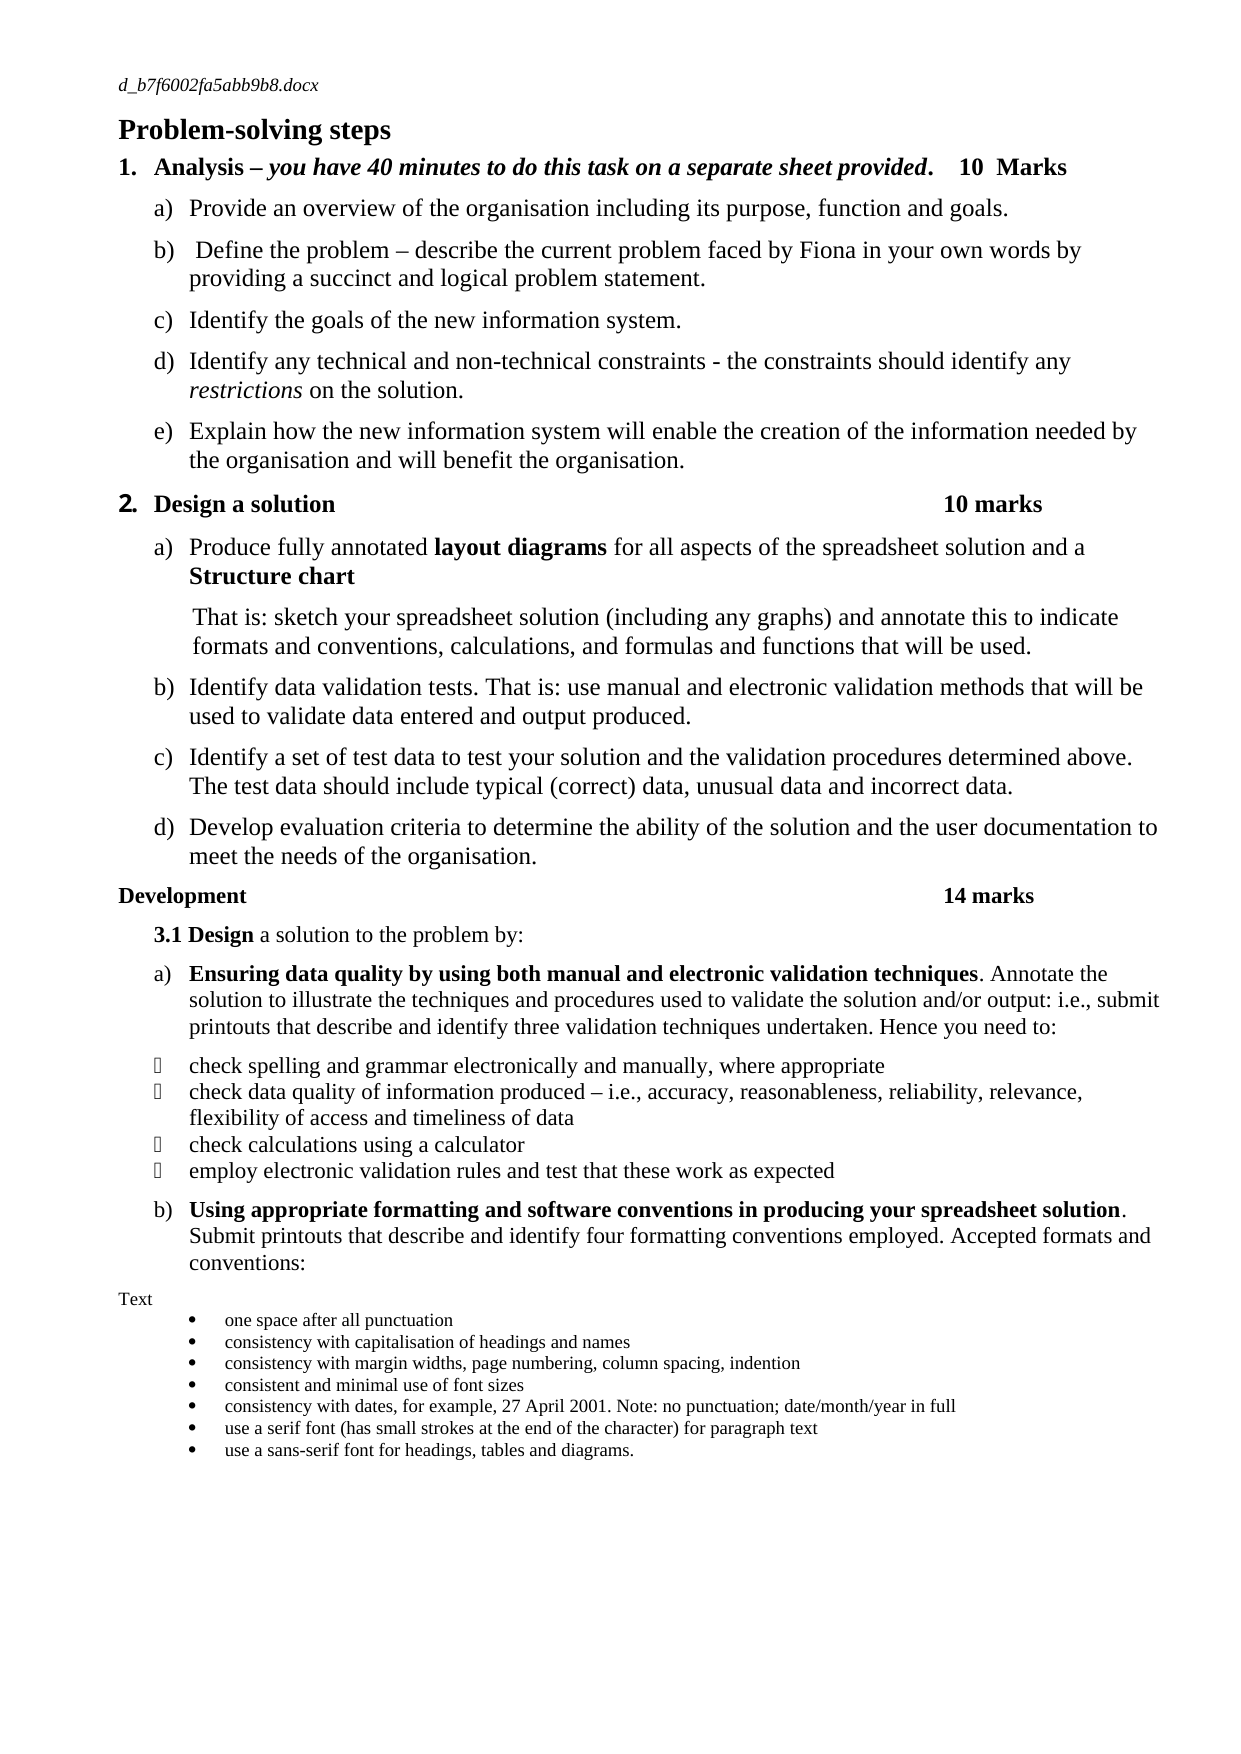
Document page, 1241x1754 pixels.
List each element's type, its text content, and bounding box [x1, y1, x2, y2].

list Define the problem – describe the current problem faced by Fiona in your own words by providing a succinct and logical problem statement. [153, 235, 1162, 292]
list check data quality of information produced – i.e., accuracy, reasonableness, reliability, relevance, flexibility of access and timeliness of data [153, 1078, 1162, 1131]
list use a sans-serif font for headings, tables and diagrams. [189, 1438, 1162, 1460]
list Explain how the new information system will enable the creation of the information needed by the organisation and will benefit the organisation. [153, 416, 1162, 473]
list Analysis – you have 40 minutes to do this task on a separate sheet provided. 10 Marks [118, 152, 1196, 181]
list Identify any technical and non-technical constraints - the constraints should identify any restrictions on the solution. [153, 346, 1162, 403]
list Design a solution 10 marks [118, 486, 1162, 520]
list Using appropriate formatting and software conventions in producing your spreadsheet solution. Submit printouts that describe and identify four formatting conventions employed. Accepted formats and conventions: [153, 1196, 1162, 1275]
list Ensuring data quality by using both manual and electronic validation techniques. Annotate the solution to illustrate the techniques and procedures used to validate the solution and/or output: i.e., submit printouts that describe and identify three validation techniques undertaken. Hence you need to: [153, 960, 1162, 1039]
list one space after all punctuation [189, 1309, 1162, 1331]
list Develop evaluation criteria to determine the ability of the solution and the user documentation to meet the needs of the organisation. [153, 812, 1162, 870]
list consistent and minimal use of font sizes [189, 1374, 1162, 1395]
list employ electronic validation rules and test that these work as expected [153, 1157, 1162, 1183]
text 3.1 Design a solution to the problem by: [153, 921, 1162, 948]
text Development 14 marks [118, 882, 1162, 909]
text That is: sketch your spreadsheet solution (including any graphs) and annotate this to indicate formats and conventions, calculations, and formulas and functions that will be used. [192, 602, 1162, 660]
text Problem-solving steps [118, 112, 1162, 146]
subtitle Text [118, 1288, 1162, 1309]
list check calculations using a calculator [153, 1131, 1162, 1157]
list Identify the goals of the new information system. [153, 305, 1162, 333]
list Identify a set of test data to test your solution and the validation procedures determined above. The test data should include typical (correct) data, unusual data and incorrect data. [153, 742, 1162, 800]
list use a serif font (has small strokes at the end of the character) for paragraph text [189, 1417, 1162, 1438]
list Provide an overview of the organisation including its purpose, function and goals. [153, 193, 1162, 222]
list Produce fully annotated layout diagrams for all aspects of the spreadsheet solution and a Structure chart [153, 532, 1162, 590]
list check spelling and grammar electronically and manually, where appropriate [153, 1052, 1162, 1078]
list Identify data validation tests. That is: use manual and electronic validation methods that will be used to validate data entered and output produced. [153, 672, 1162, 730]
list consistency with dates, for example, 27 April 2001. Note: no punctuation; date/month/year in full [189, 1395, 1162, 1417]
list consistency with margin widths, page numbering, column spacing, indention [189, 1352, 1162, 1374]
list consistency with capitalisation of headings and names [189, 1331, 1162, 1352]
